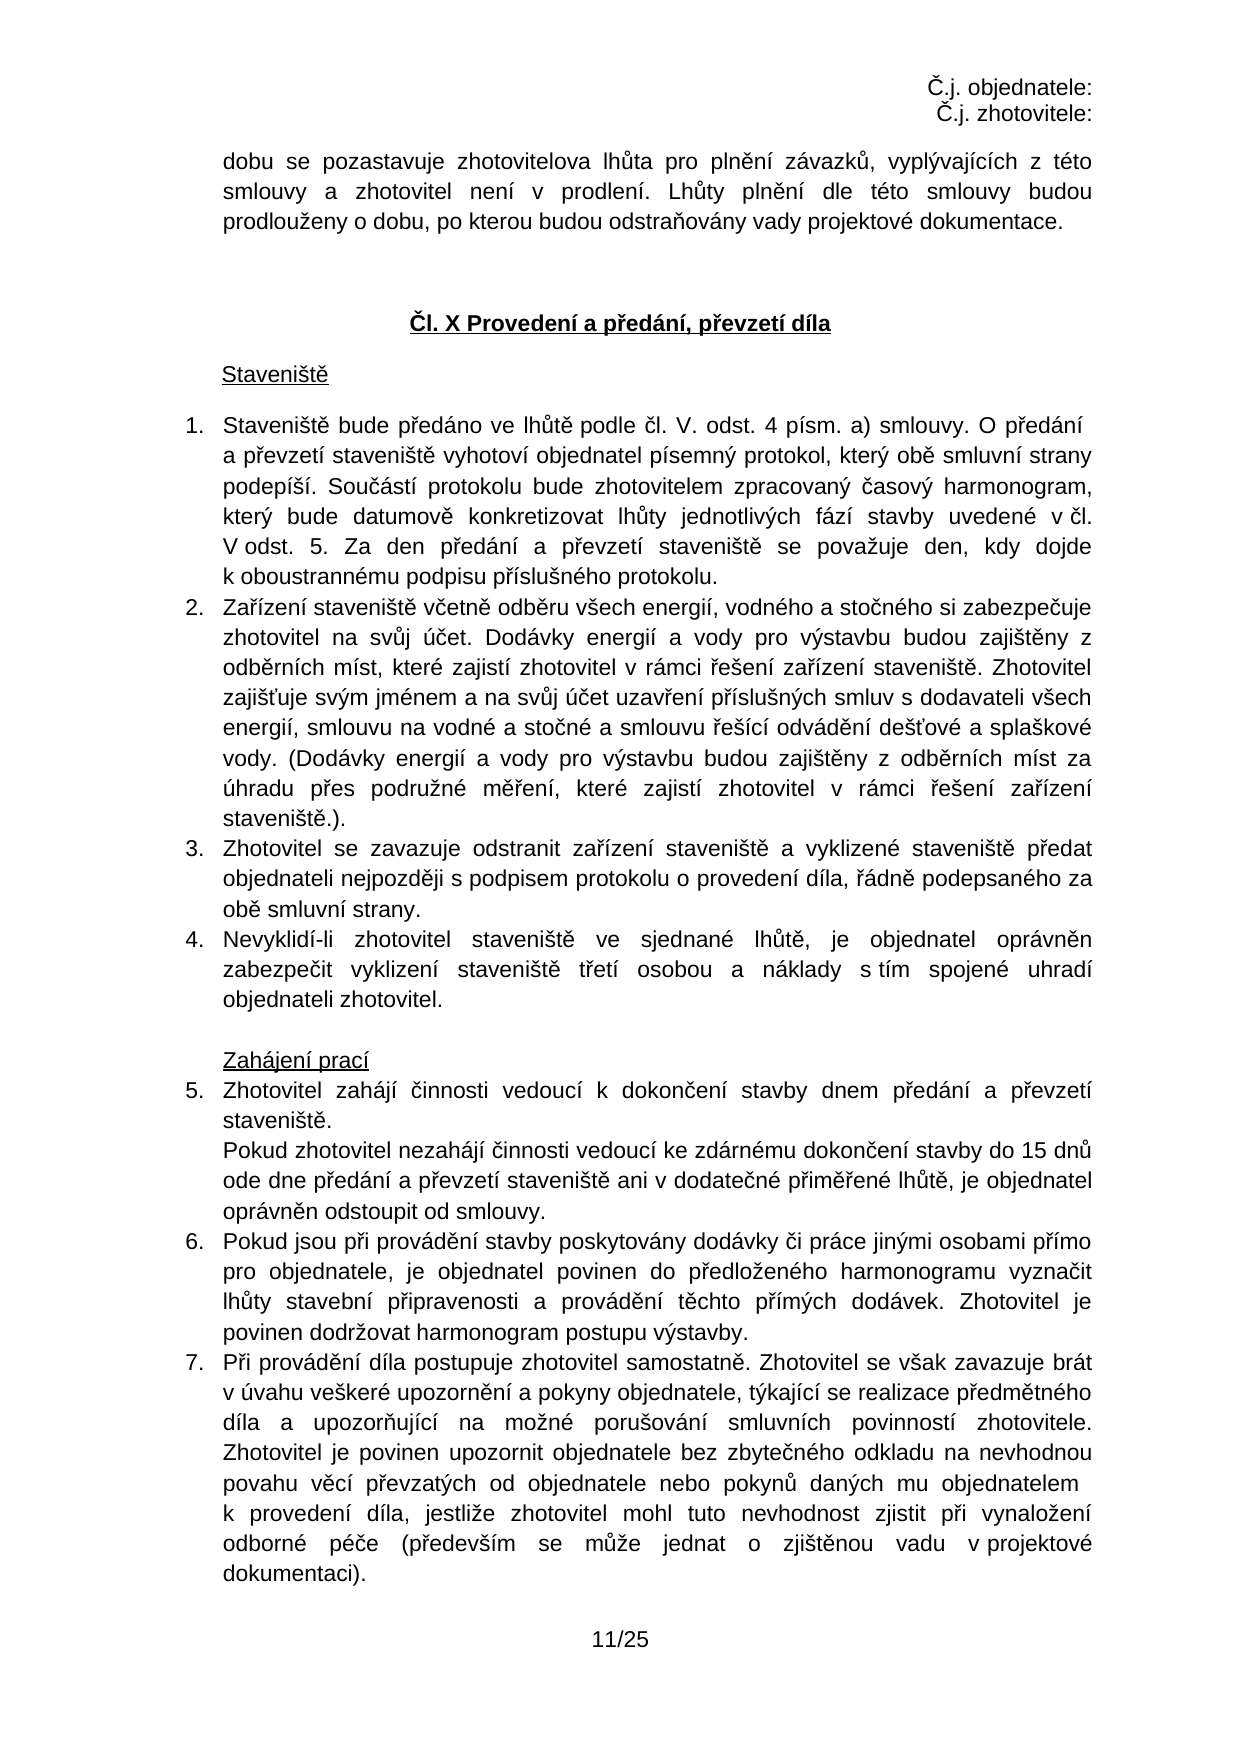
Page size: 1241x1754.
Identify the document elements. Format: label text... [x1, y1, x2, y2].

list Zhotovitel se zavazuje odstranit zařízení staveniště a vyklizené staveniště předat objednateli nejpozději s podpisem protokolu o provedení díla, řádně podepsaného za obě smluvní strany. [185, 835, 1093, 922]
list Zahájení prací [223, 1047, 1093, 1073]
list Pokud jsou při provádění stavby poskytovány dodávky či práce jinými osobami přímo pro objednatele, je objednatel povinen do předloženého harmonogramu vyznačit lhůty stavební připravenosti a provádění těchto přímých dodávek. Zhotovitel je povinen dodržovat harmonogram postupu výstavby. [185, 1228, 1093, 1345]
list Zařízení staveniště včetně odběru všech energií, vodného a stočného si zabezpečuje zhotovitel na svůj účet. Dodávky energií a vody pro výstavbu budou zajištěny z odběrních míst, které zajistí zhotovitel v rámci řešení zařízení staveniště. Zhotovitel zajišťuje svým jménem a na svůj účet uzavření příslušných smluv s dodavateli všech energií, smlouvu na vodné a stočné a smlouvu řešící odvádění dešťové a splaškové vody. (Dodávky energií a vody pro výstavbu budou zajištěny z odběrních míst za úhradu přes podružné měření, které zajistí zhotovitel v rámci řešení zařízení staveniště.). [185, 593, 1093, 831]
list Při provádění díla postupuje zhotovitel samostatně. Zhotovitel se však zavazuje brát v úvahu veškeré upozornění a pokyny objednatele, týkající se realizace předmětného díla a upozorňující na možné porušování smluvních povinností zhotovitele. Zhotovitel je povinen upozornit objednatele bez zbytečného odkladu na nevhodnou povahu věcí převzatých od objednatele nebo pokynů daných mu objednatelem k provedení díla, jestliže zhotovitel mohl tuto nevhodnost zjistit při vynaložení odborné péče (především se může jednat o zjištěnou vadu v projektové dokumentaci). [185, 1349, 1093, 1586]
text Čl. X Provedení a předání, převzetí díla [148, 310, 1093, 336]
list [185, 148, 1093, 234]
text Staveniště [148, 361, 1093, 387]
list Staveniště bude předáno ve lhůtě podle čl. V. odst. 4 písm. a) smlouvy. O předání a převzetí staveniště vyhotoví objednatel písemný protokol, který obě smluvní strany podepíší. Součástí protokolu bude zhotovitelem zpracovaný časový harmonogram, který bude datumově konkretizovat lhůty jednotlivých fází stavby uvedené v čl. V odst. 5. Za den předání a převzetí staveniště se považuje den, kdy dojde k oboustrannému podpisu příslušného protokolu. [185, 412, 1093, 589]
list Zhotovitel zahájí činnosti vedoucí k dokončení stavby dnem předání a převzetí staveniště. Pokud zhotovitel nezahájí činnosti vedoucí ke zdárnému dokončení stavby do 15 dnů ode dne předání a převzetí staveniště ani v dodatečné přiměřené lhůtě, je objednatel oprávněn odstoupit od smlouvy. [185, 1077, 1093, 1224]
list Nevyklidí-li zhotovitel staveniště ve sjednané lhůtě, je objednatel oprávněn zabezpečit vyklizení staveniště třetí osobou a náklady s tím spojené uhradí objednateli zhotovitel. [185, 926, 1093, 1012]
